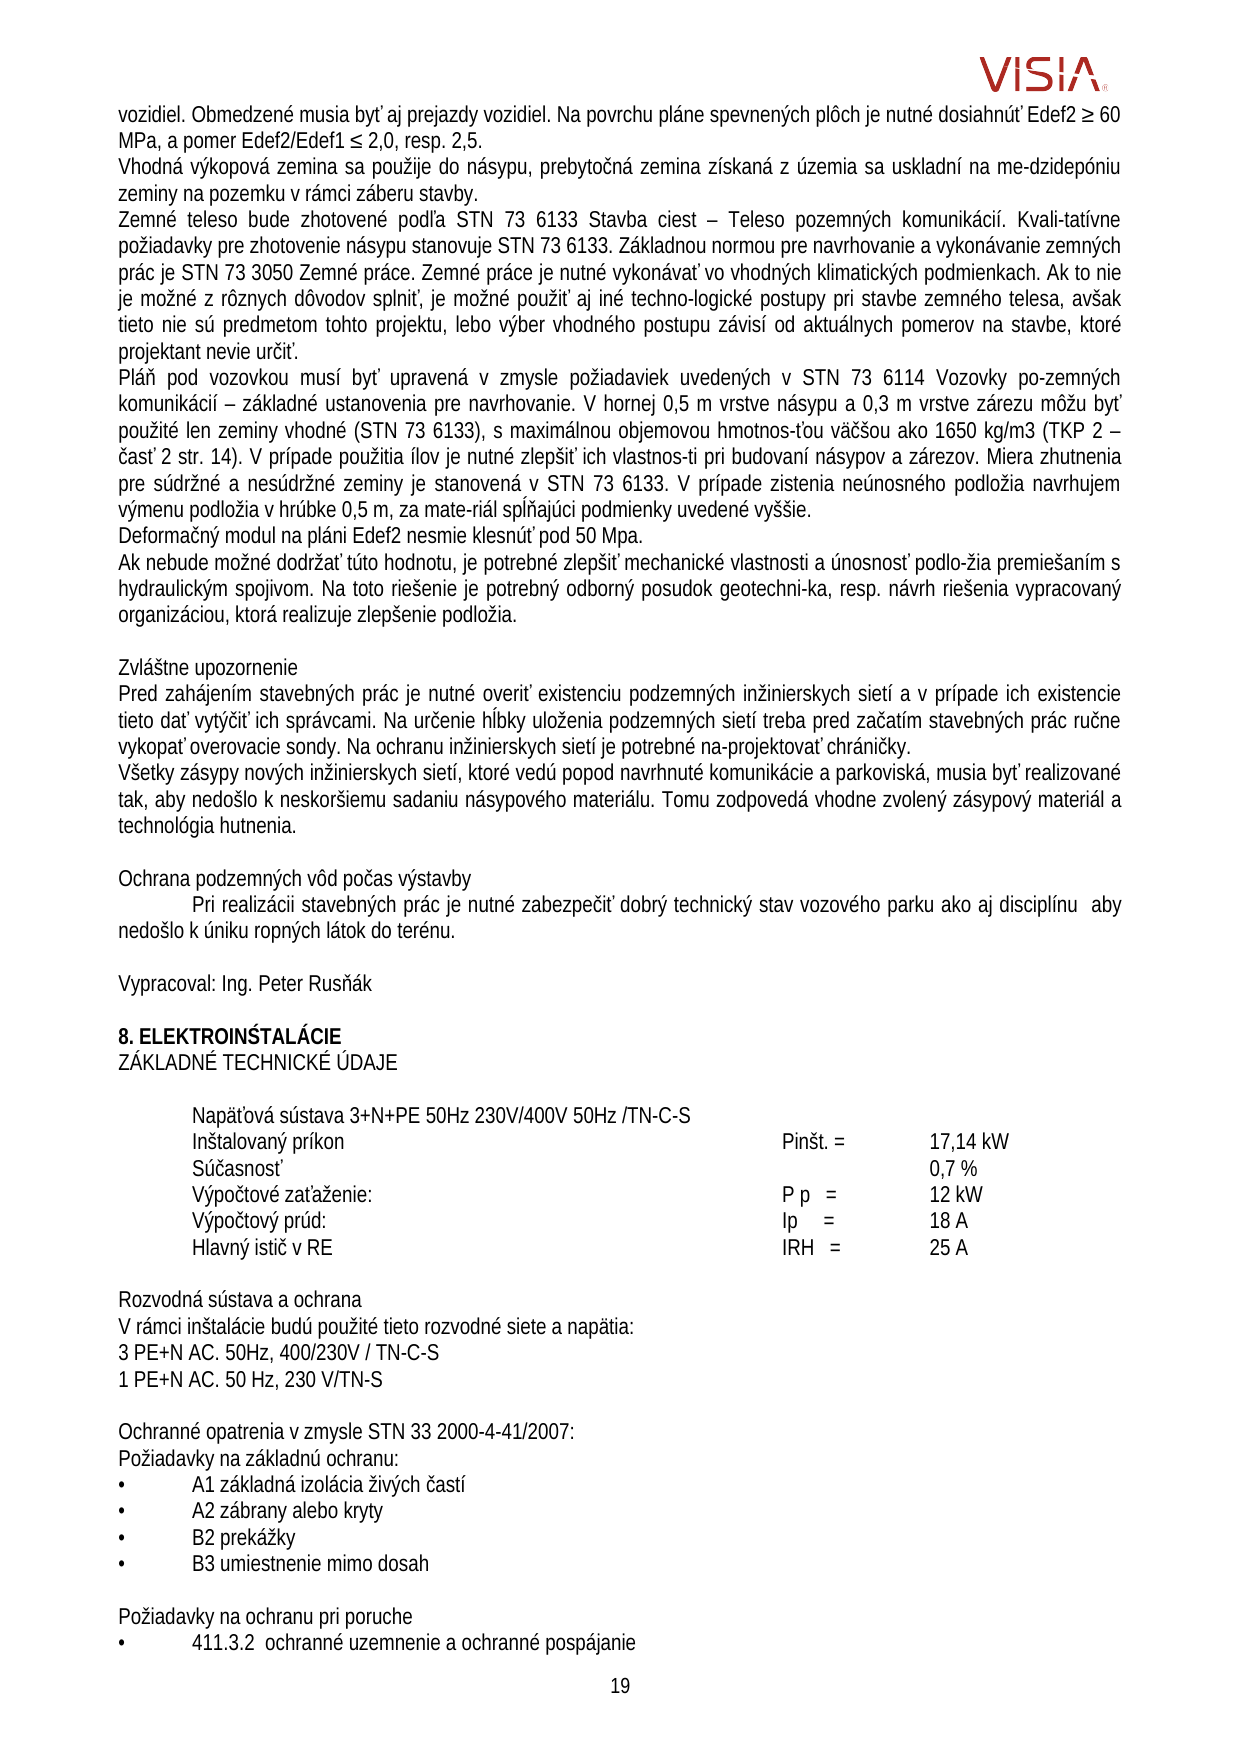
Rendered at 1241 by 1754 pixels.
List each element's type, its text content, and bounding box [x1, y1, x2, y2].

text Zvláštne upozornenie [118, 654, 1122, 680]
text Vypracoval: Ing. Peter Rusňák [118, 970, 1122, 997]
text 1 PE+N AC. 50 Hz, 230 V/TN-S [118, 1366, 1122, 1392]
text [118, 101, 1122, 153]
text ZÁKLADNÉ TECHNICKÉ ÚDAJE [118, 1049, 1122, 1076]
text 8. ELEKTROINŚTALÁCIE [118, 1023, 1122, 1049]
text Pri realizácii stavebných prác je nutné zabezpečiť dobrý technický stav vozového parku ako aj disciplínu aby nedošlo k úniku ropných látok do terénu. [118, 891, 1122, 944]
text Požiadavky na základnú ochranu: [118, 1444, 1122, 1471]
text Výpočtové zaťaženie: P p = 12 kW [118, 1181, 1122, 1207]
text • A2 zábrany alebo kryty [118, 1497, 1122, 1524]
text Napäťová sústava 3+N+PE 50Hz 230V/400V 50Hz /TN-C-S [118, 1102, 1122, 1128]
text Inštalovaný príkon Pinšt. = 17,14 kW [118, 1128, 1122, 1155]
text Všetky zásypy nových inžinierskych sietí, ktoré vedú popod navrhnuté komunikácie a parkoviská, musia byť realizované tak, aby nedošlo k neskoršiemu sadaniu násypového materiálu. Tomu zodpovedá vhodne zvolený zásypový materiál a technológia hutnenia. [118, 759, 1122, 838]
text Hlavný istič v RE IRH = 25 A [118, 1234, 1122, 1260]
text Ochrana podzemných vôd počas výstavby [118, 865, 1122, 891]
text Ochranné opatrenia v zmysle STN 33 2000-4-41/2007: [118, 1418, 1122, 1444]
text Výpočtový prúd: Ip = 18 A [118, 1207, 1122, 1234]
text Súčasnosť 0,7 % [118, 1155, 1122, 1181]
text • B2 prekážky [118, 1524, 1122, 1550]
text Pred zahájením stavebných prác je nutné overiť existenciu podzemných inžinierskych sietí a v prípade ich existencie tieto dať vytýčiť ich správcami. Na určenie hĺbky uloženia podzemných sietí treba pred začatím stavebných prác ručne vykopať overovacie sondy. Na ochranu inžinierskych sietí je potrebné na-projektovať chráničky. [118, 680, 1122, 759]
text Rozvodná sústava a ochrana [118, 1286, 1122, 1313]
text V rámci inštalácie budú použité tieto rozvodné siete a napätia: [118, 1313, 1122, 1339]
text Pláň pod vozovkou musí byť upravená v zmysle požiadaviek uvedených v STN 73 6114 Vozovky po-zemných komunikácií – základné ustanovenia pre navrhovanie. V hornej 0,5 m vrstve násypu a 0,3 m vrstve zárezu môžu byť použité len zeminy vhodné (STN 73 6133), s maximálnou objemovou hmotnos-ťou väčšou ako 1650 kg/m3 (TKP 2 – časť 2 str. 14). V prípade použitia ílov je nutné zlepšiť ich vlastnos-ti pri budovaní násypov a zárezov. Miera zhutnenia pre súdržné a nesúdržné zeminy je stanovená v STN 73 6133. V prípade zistenia neúnosného podložia navrhujem výmenu podložia v hrúbke 0,5 m, za mate-riál spĺňajúci podmienky uvedené vyššie. [118, 364, 1122, 522]
text Zemné teleso bude zhotovené podľa STN 73 6133 Stavba ciest – Teleso pozemných komunikácií. Kvali-tatívne požiadavky pre zhotovenie násypu stanovuje STN 73 6133. Základnou normou pre navrhovanie a vykonávanie zemných prác je STN 73 3050 Zemné práce. Zemné práce je nutné vykonávať vo vhodných klimatických podmienkach. Ak to nie je možné z rôznych dôvodov splniť, je možné použiť aj iné techno-logické postupy pri stavbe zemného telesa, avšak tieto nie sú predmetom tohto projektu, lebo výber vhodného postupu závisí od aktuálnych pomerov na stavbe, ktoré projektant nevie určiť. [118, 206, 1122, 364]
text • B3 umiestnenie mimo dosah [118, 1550, 1122, 1576]
text Vhodná výkopová zemina sa použije do násypu, prebytočná zemina získaná z územia sa uskladní na me-dzidepóniu zeminy na pozemku v rámci záberu stavby. [118, 153, 1122, 206]
text • 411.3.2 ochranné uzemnenie a ochranné pospájanie [118, 1629, 1122, 1655]
text Ak nebude možné dodržať túto hodnotu, je potrebné zlepšiť mechanické vlastnosti a únosnosť podlo-žia premiešaním s hydraulickým spojivom. Na toto riešenie je potrebný odborný posudok geotechni-ka, resp. návrh riešenia vypracovaný organizáciou, ktorá realizuje zlepšenie podložia. [118, 548, 1122, 628]
text 3 PE+N AC. 50Hz, 400/230V / TN-C-S [118, 1339, 1122, 1366]
text Deformačný modul na pláni Edef2 nesmie klesnúť pod 50 Mpa. [118, 522, 1122, 548]
picture [979, 57, 1109, 92]
text • A1 základná izolácia živých častí [118, 1471, 1122, 1497]
text Požiadavky na ochranu pri poruche [118, 1603, 1122, 1629]
